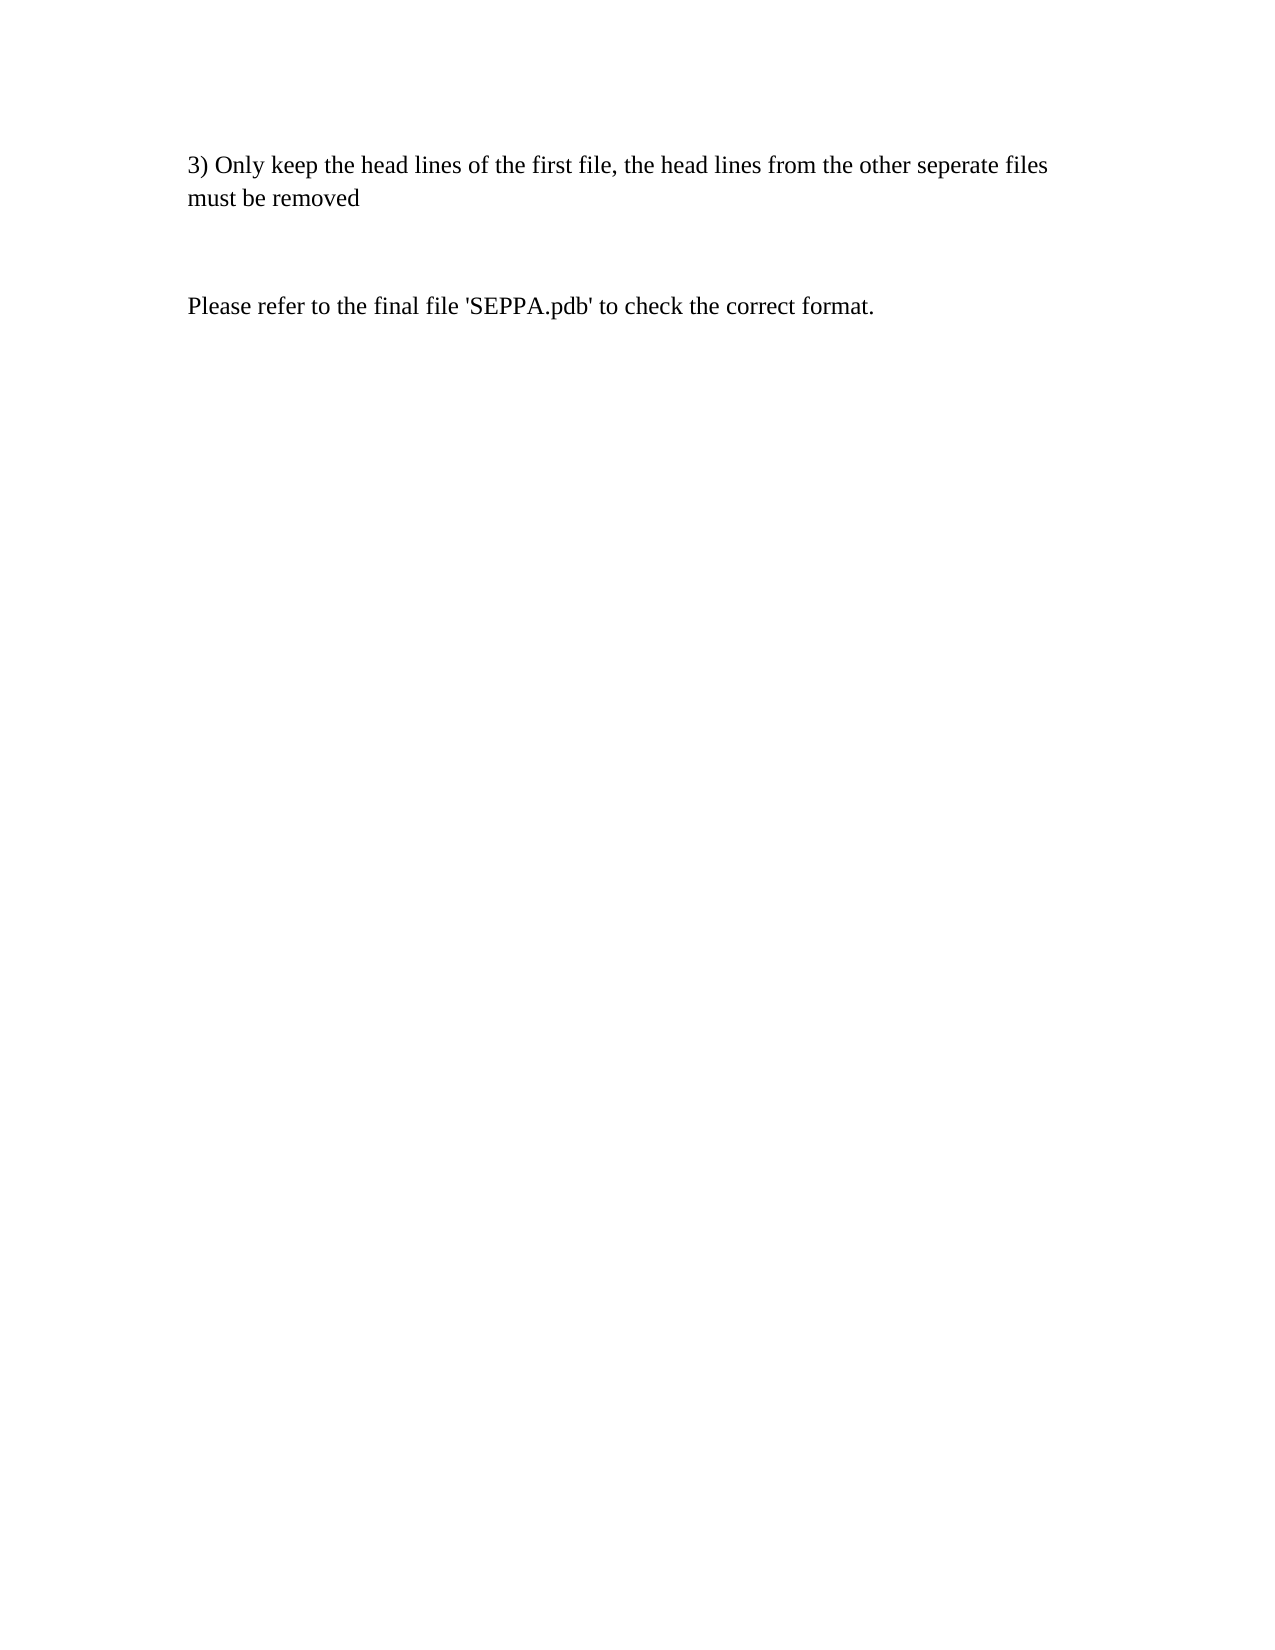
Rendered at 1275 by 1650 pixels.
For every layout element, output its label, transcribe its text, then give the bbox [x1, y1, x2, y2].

text 3) Only keep the head lines of the first file, the head lines from the other seperate files must be removed [187, 150, 1087, 212]
text Please refer to the final file 'SEPPA.pdb' to check the correct format. [187, 291, 1087, 319]
